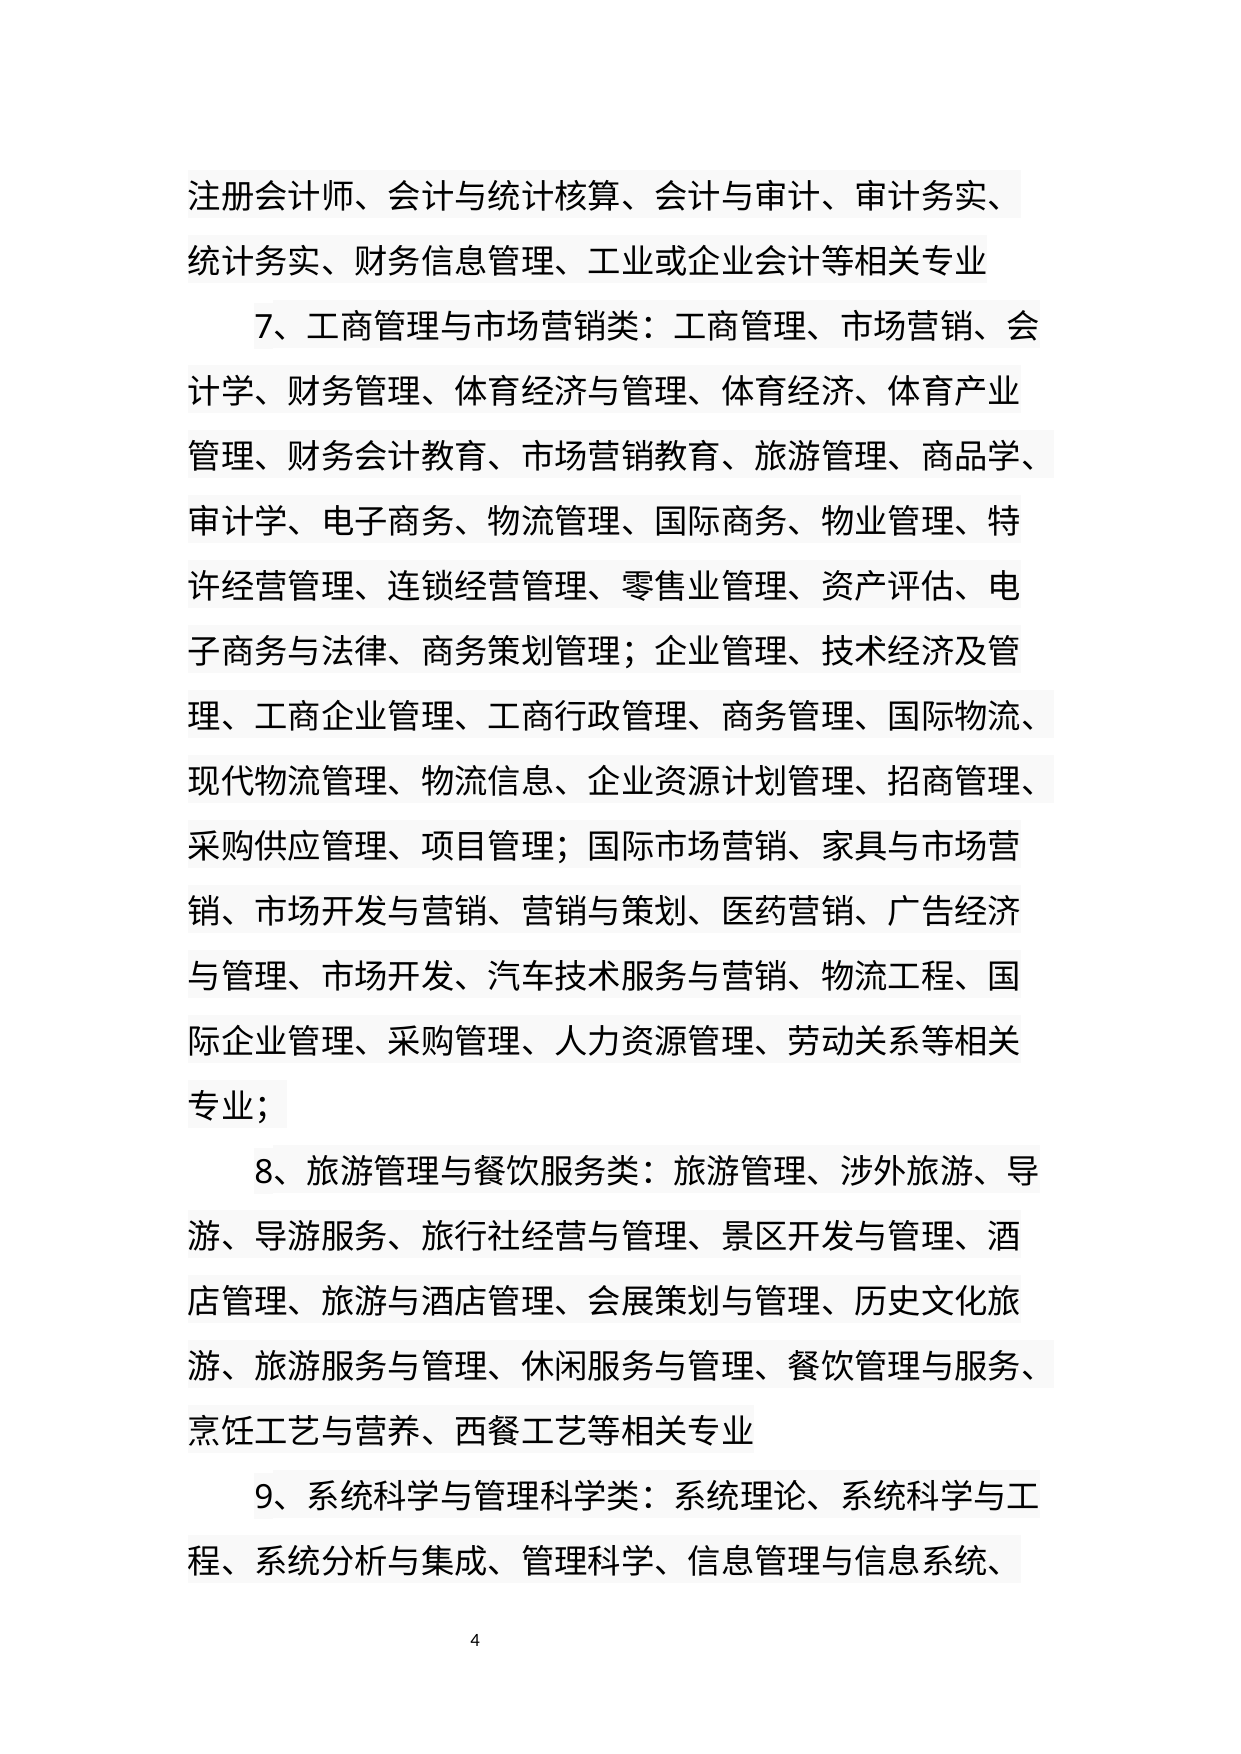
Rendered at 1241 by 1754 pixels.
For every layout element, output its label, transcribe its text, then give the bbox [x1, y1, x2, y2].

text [187, 162, 1053, 292]
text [187, 1462, 1053, 1592]
text 7、工商管理与市场营销类：工商管理、市场营销、会计学、财务管理、体育经济与管理、体育经济、体育产业管理、财务会计教育、市场营销教育、旅游管理、商品学、审计学、电子商务、物流管理、国际商务、物业管理、特许经营管理、连锁经营管理、零售业管理、资产评估、电子商务与法律、商务策划管理；企业管理、技术经济及管理、工商企业管理、工商行政管理、商务管理、国际物流、现代物流管理、物流信息、企业资源计划管理、招商管理、采购供应管理、项目管理；国际市场营销、家具与市场营销、市场开发与营销、营销与策划、医药营销、广告经济与管理、市场开发、汽车技术服务与营销、物流工程、国际企业管理、采购管理、人力资源管理、劳动关系等相关专业； [187, 292, 1053, 1137]
text 8、旅游管理与餐饮服务类：旅游管理、涉外旅游、导游、导游服务、旅行社经营与管理、景区开发与管理、酒店管理、旅游与酒店管理、会展策划与管理、历史文化旅游、旅游服务与管理、休闲服务与管理、餐饮管理与服务、烹饪工艺与营养、西餐工艺等相关专业 [187, 1137, 1053, 1462]
